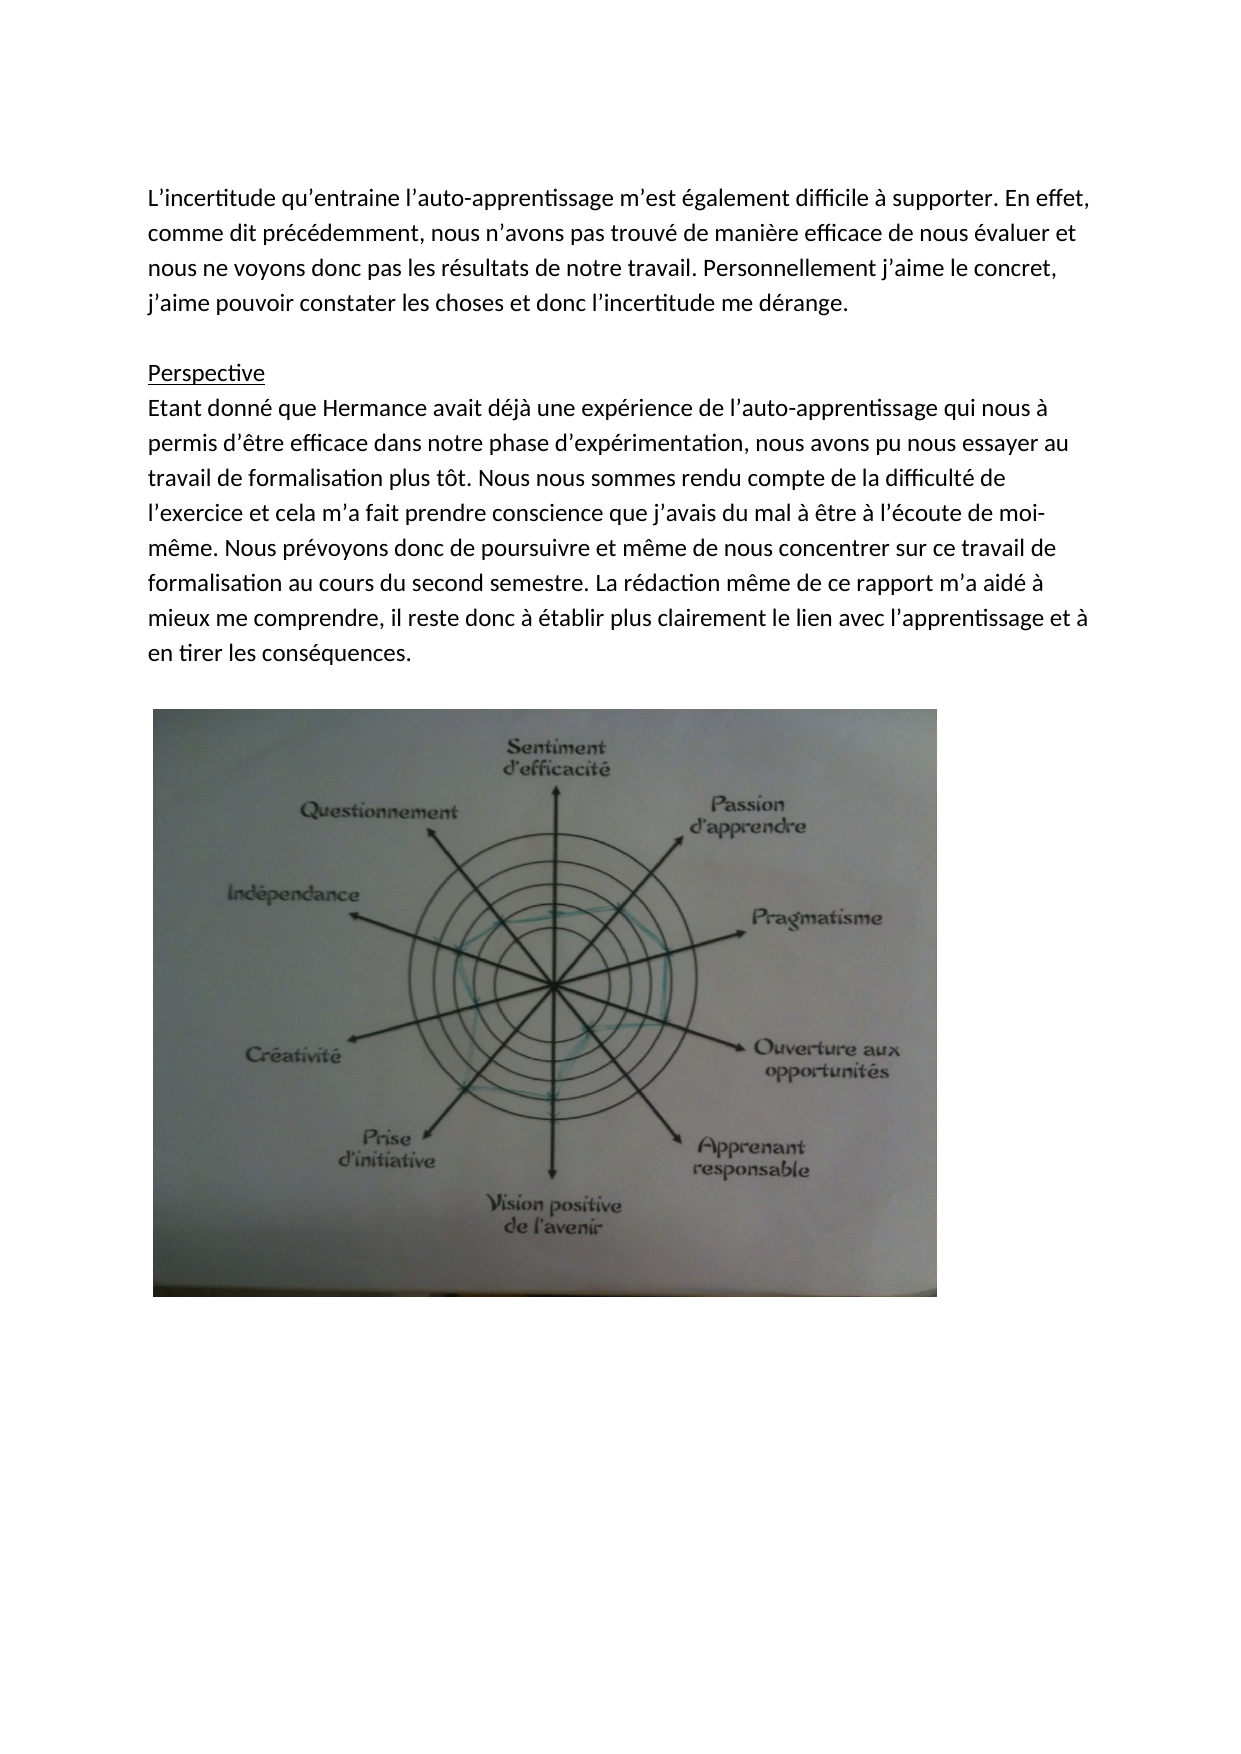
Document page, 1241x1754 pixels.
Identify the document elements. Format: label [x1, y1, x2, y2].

picture [154, 709, 936, 1297]
text [148, 148, 1093, 1297]
